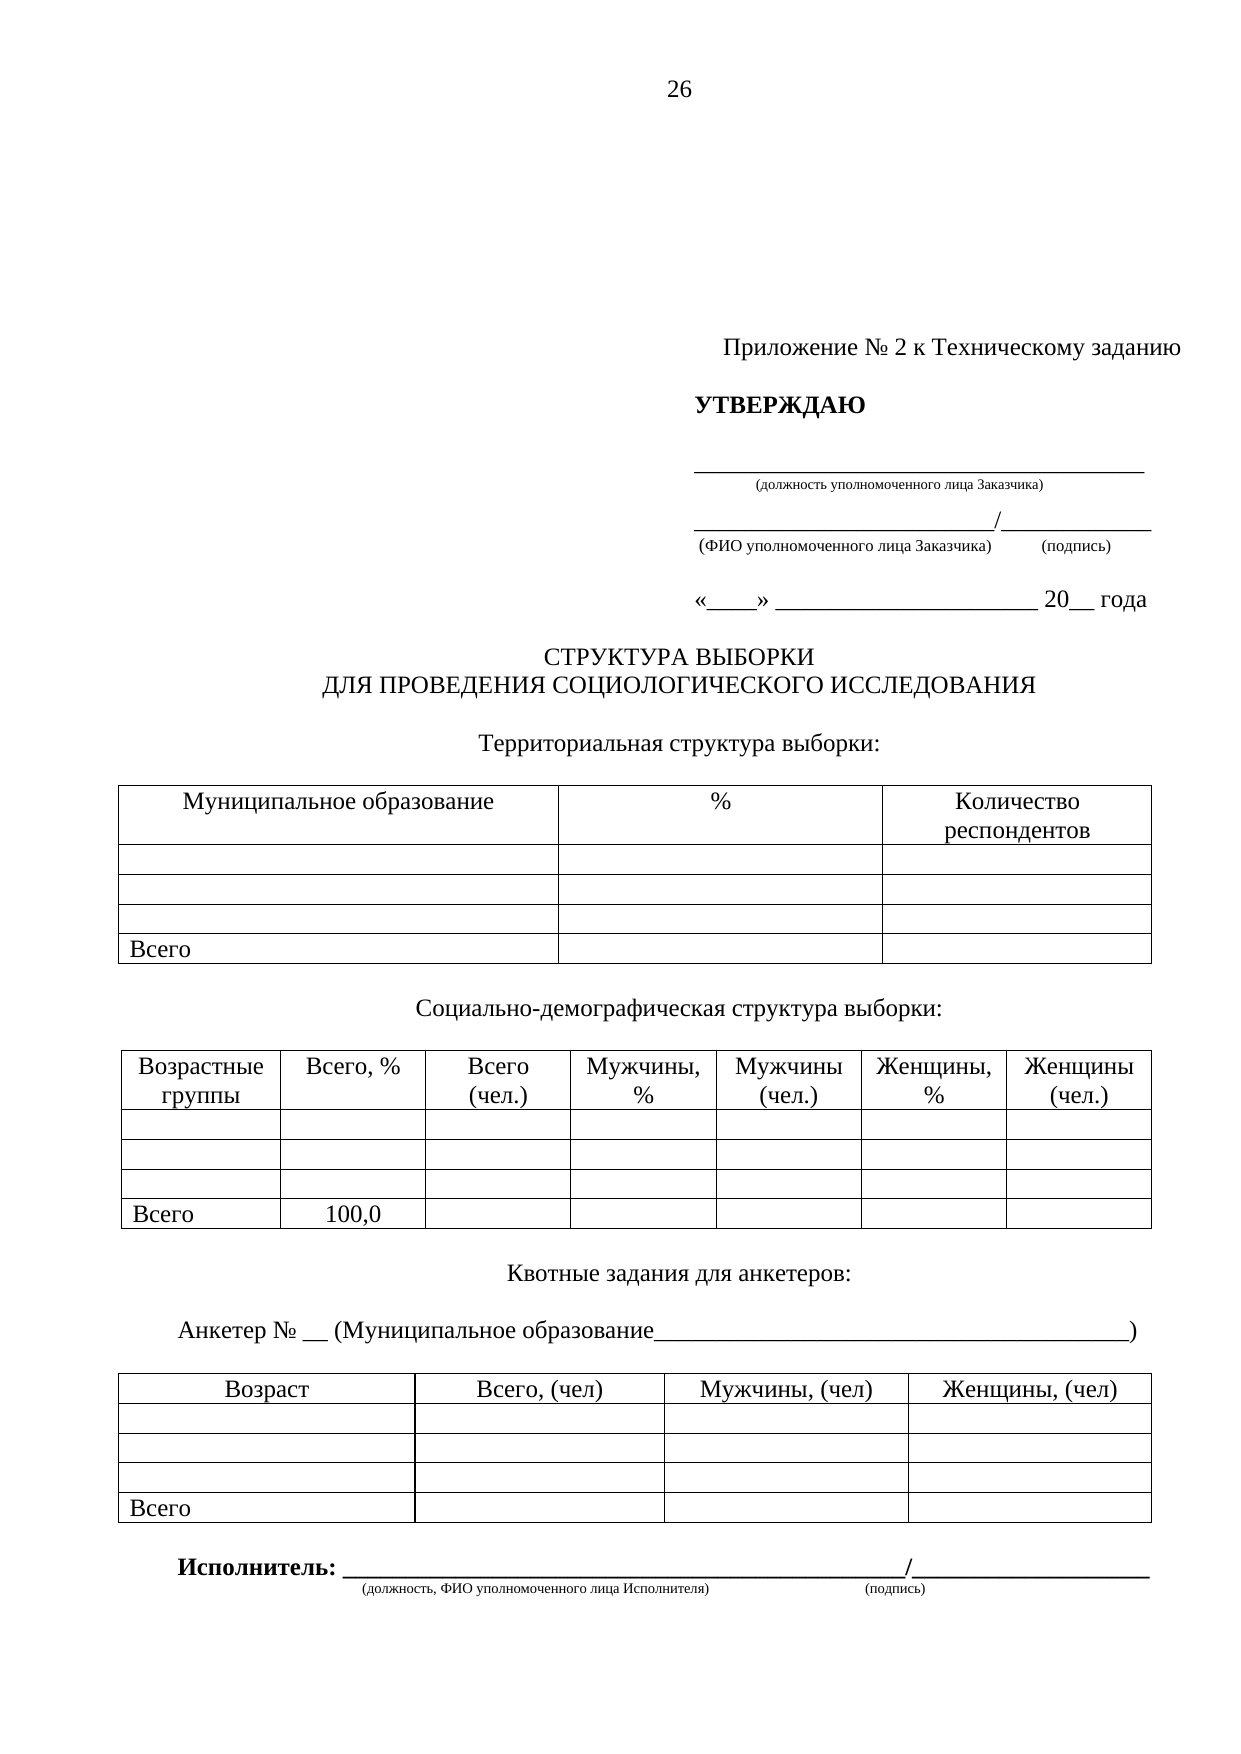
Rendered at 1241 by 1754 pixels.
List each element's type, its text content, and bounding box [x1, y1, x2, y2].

table_cell [559, 934, 882, 963]
table_cell [862, 1140, 1006, 1168]
table_cell [281, 1140, 425, 1168]
table_cell [416, 1434, 664, 1462]
text ____________________________________ [694, 447, 1181, 476]
table_cell [665, 1404, 908, 1432]
table_header Количество респондентов [883, 786, 1151, 844]
text ДЛЯ ПРОВЕДЕНИЯ СОЦИОЛОГИЧЕСКОГО ИССЛЕДОВАНИЯ [177, 670, 1181, 699]
table_cell [119, 845, 558, 874]
table_cell [571, 1110, 716, 1139]
text Исполнитель: _____________________________________________/___________________ [177, 1552, 1181, 1580]
table_cell [416, 1493, 664, 1522]
text СТРУКТУРА ВЫБОРКИ [177, 642, 1181, 670]
text Социально-демографическая структура выборки: [177, 993, 1181, 1022]
table_cell [883, 875, 1151, 903]
table_cell [119, 1404, 414, 1432]
table_cell [426, 1199, 570, 1228]
table_cell [571, 1170, 716, 1198]
table_cell [416, 1404, 664, 1432]
table_cell [665, 1493, 908, 1522]
table_cell [883, 905, 1151, 933]
table_header Всего (чел.) [426, 1051, 570, 1109]
text (должность уполномоченного лица Заказчика) [694, 476, 1181, 505]
table_header Мужчины (чел.) [717, 1051, 861, 1109]
table_cell [665, 1434, 908, 1462]
table_header Возрастные группы [122, 1051, 280, 1109]
table_cell [426, 1140, 570, 1168]
text Приложение № 2 к Техническому заданию [679, 332, 1181, 361]
table_header Возраст [119, 1374, 414, 1403]
table_cell Всего [119, 1493, 414, 1522]
table_cell [883, 845, 1151, 874]
table_header Муниципальное образование [119, 786, 558, 844]
table_cell [1007, 1110, 1151, 1139]
text (ФИО уполномоченного лица Заказчика) (подпись) [620, 534, 1181, 555]
table_cell [559, 905, 882, 933]
table_cell [717, 1110, 861, 1139]
table_cell [862, 1110, 1006, 1139]
table_cell [909, 1493, 1151, 1522]
table_cell [119, 875, 558, 903]
table_cell [122, 1110, 280, 1139]
table_cell [119, 1463, 414, 1492]
text ________________________/____________ [694, 505, 1181, 534]
table_cell [665, 1463, 908, 1492]
table_cell 100,0 [281, 1199, 425, 1228]
table_cell [416, 1463, 664, 1492]
table_header % [559, 786, 882, 844]
table_cell [883, 934, 1151, 963]
table_header Женщины, (чел) [909, 1374, 1151, 1403]
table_cell [122, 1140, 280, 1168]
table_cell [426, 1170, 570, 1198]
text УТВЕРЖДАЮ [694, 390, 1181, 419]
table_cell [119, 905, 558, 933]
table_cell [281, 1110, 425, 1139]
table_cell [1007, 1199, 1151, 1228]
table_cell [717, 1170, 861, 1198]
table_cell [559, 875, 882, 903]
text «____» _____________________ 20__ года [694, 584, 1182, 613]
table_cell [281, 1170, 425, 1198]
table_cell Всего [122, 1199, 280, 1228]
table_cell [1007, 1140, 1151, 1168]
table_cell [717, 1140, 861, 1168]
table_header Женщины, % [862, 1051, 1006, 1109]
table_cell [717, 1199, 861, 1228]
table_cell [571, 1140, 716, 1168]
table_header Всего, (чел) [416, 1374, 664, 1403]
text Анкетер № __ (Муниципальное образование______________________________________) [177, 1315, 1181, 1344]
table_cell [862, 1199, 1006, 1228]
table_header Мужчины, (чел) [665, 1374, 908, 1403]
text Территориальная структура выборки: [177, 728, 1181, 757]
table_header Мужчины, % [571, 1051, 716, 1109]
table_header Женщины (чел.) [1007, 1051, 1151, 1109]
table_cell [571, 1199, 716, 1228]
text Квотные задания для анкетеров: [177, 1258, 1181, 1287]
table_cell [1007, 1170, 1151, 1198]
table_cell [122, 1170, 280, 1198]
table_cell [909, 1434, 1151, 1462]
table_cell [119, 1434, 414, 1462]
table_cell [909, 1404, 1151, 1432]
table_cell Всего [119, 934, 558, 963]
table_cell [862, 1170, 1006, 1198]
table_cell [426, 1110, 570, 1139]
table_cell [559, 845, 882, 874]
text (должность, ФИО уполномоченного лица Исполнителя) (подпись) [177, 1580, 1181, 1609]
table_header Всего, % [281, 1051, 425, 1109]
table_cell [909, 1463, 1151, 1492]
